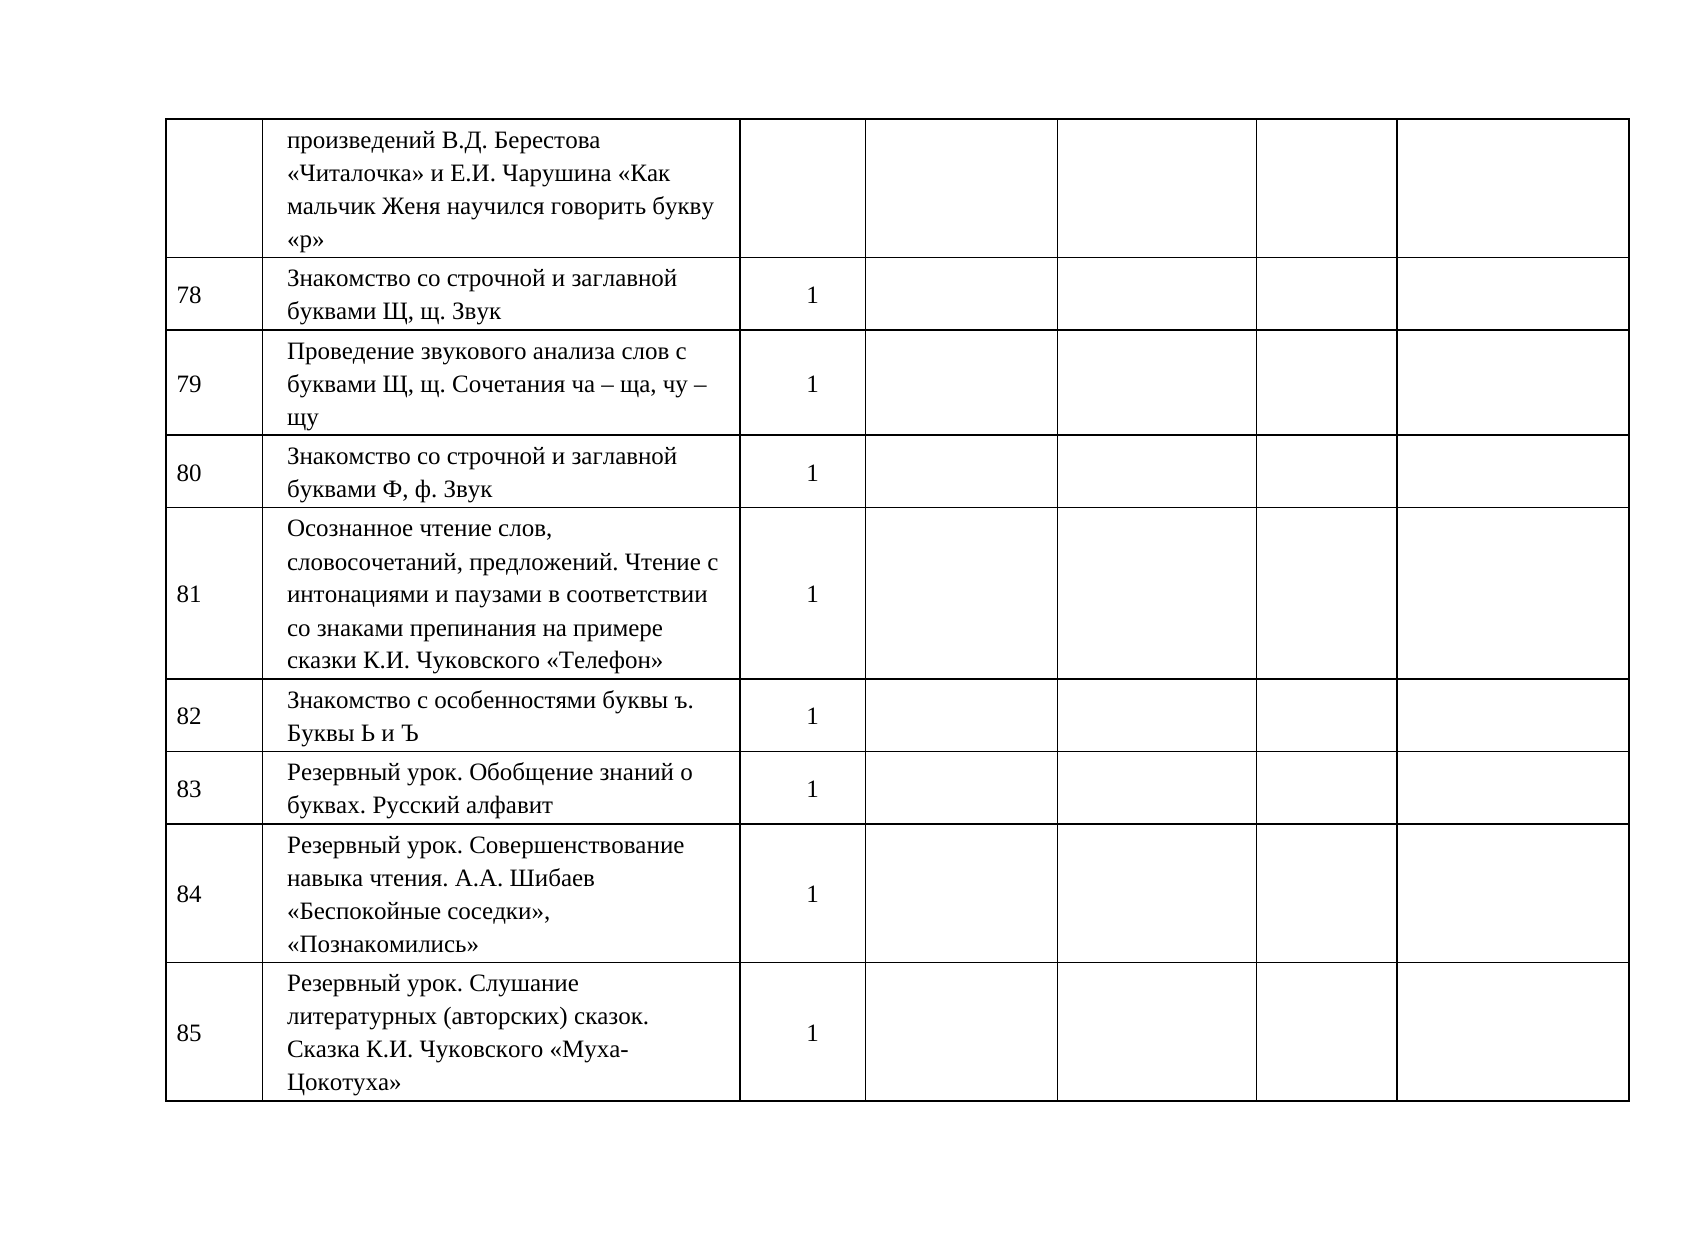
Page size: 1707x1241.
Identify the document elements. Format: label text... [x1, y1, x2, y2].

table_cell [1058, 825, 1256, 961]
table_cell [866, 508, 1057, 678]
table_cell [1257, 508, 1396, 678]
table_cell [1398, 120, 1628, 257]
table_cell Резервный урок. Слушание литературных (авторских) сказок. Сказка К.И. Чуковского «Муха-Цокотуха» [263, 963, 739, 1100]
table_cell 82 [167, 680, 262, 751]
table_cell 1 [741, 331, 865, 434]
table_cell 1 [741, 680, 865, 751]
table_cell 85 [167, 963, 262, 1100]
table_cell 78 [167, 258, 262, 329]
table_cell [866, 825, 1057, 961]
table_cell [1398, 825, 1628, 961]
table_cell Проведение звукового анализа слов с буквами Щ, щ. Сочетания ча – ща, чу – щу [263, 331, 739, 434]
table_cell [866, 436, 1057, 507]
table_cell [1257, 331, 1396, 434]
table_cell [1058, 436, 1256, 507]
table_cell [1257, 120, 1396, 257]
table_cell [866, 752, 1057, 823]
table_cell Резервный урок. Обобщение знаний о буквах. Русский алфавит [263, 752, 739, 823]
table_cell [1058, 258, 1256, 329]
table_cell [866, 680, 1057, 751]
table_cell [1257, 680, 1396, 751]
table_cell [1398, 331, 1628, 434]
table_cell [1058, 680, 1256, 751]
table_cell [866, 258, 1057, 329]
table_cell 80 [167, 436, 262, 507]
table_cell Резервный урок. Совершенствование навыка чтения. А.А. Шибаев «Беспокойные соседки», «Познакомились» [263, 825, 739, 961]
table_cell [1398, 436, 1628, 507]
table_cell Знакомство со строчной и заглавной буквами Щ, щ. Звук [263, 258, 739, 329]
table_cell Осознанное чтение слов, словосочетаний, предложений. Чтение с интонациями и паузами в соответствии со знаками препинания на примере сказки К.И. Чуковского «Телефон» [263, 508, 739, 678]
table_cell [1398, 258, 1628, 329]
table_cell [1398, 963, 1628, 1100]
table_cell Знакомство с особенностями буквы ъ. Буквы Ь и Ъ [263, 680, 739, 751]
table_cell [1257, 436, 1396, 507]
table_cell 1 [741, 120, 865, 257]
table_cell 81 [167, 508, 262, 678]
table_cell 1 [741, 825, 865, 961]
table_cell [1058, 963, 1256, 1100]
table_cell 77 [167, 120, 262, 257]
table_cell [1058, 752, 1256, 823]
table_cell [1257, 825, 1396, 961]
table_cell [866, 331, 1057, 434]
table_cell [866, 963, 1057, 1100]
table_cell [1257, 963, 1396, 1100]
table_cell 83 [167, 752, 262, 823]
table_cell 79 [167, 331, 262, 434]
table_cell [1398, 508, 1628, 678]
table_cell [1058, 508, 1256, 678]
table_cell 1 [741, 258, 865, 329]
table_cell [1058, 331, 1256, 434]
table_cell 1 [741, 436, 865, 507]
table_cell [1257, 752, 1396, 823]
table_cell 84 [167, 825, 262, 961]
table_cell [866, 120, 1057, 257]
table_cell [1398, 752, 1628, 823]
table_cell 1 [741, 963, 865, 1100]
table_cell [263, 120, 739, 257]
table_cell [1398, 680, 1628, 751]
table_cell [1257, 258, 1396, 329]
table_cell 1 [741, 508, 865, 678]
table_cell [1058, 120, 1256, 257]
table_cell 1 [741, 752, 865, 823]
table_cell Знакомство со строчной и заглавной буквами Ф, ф. Звук [263, 436, 739, 507]
